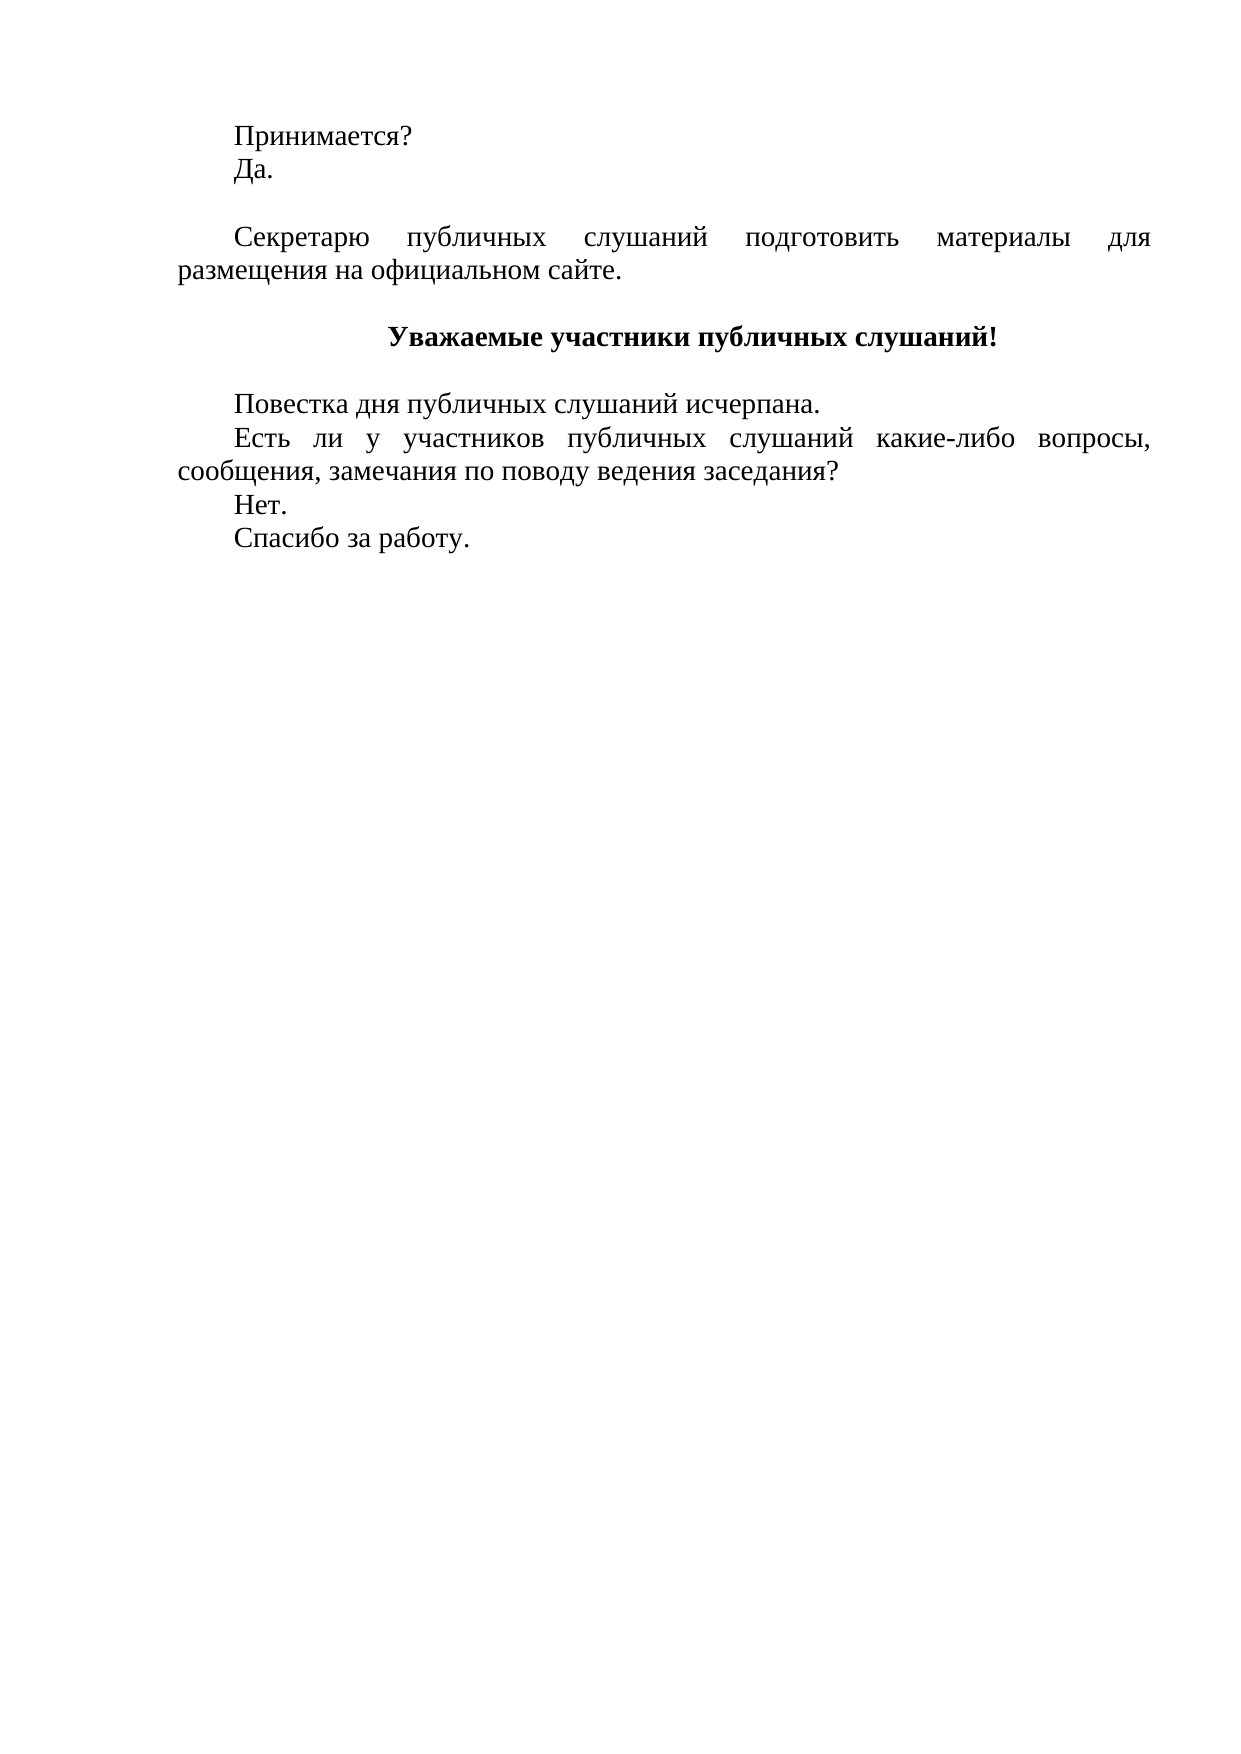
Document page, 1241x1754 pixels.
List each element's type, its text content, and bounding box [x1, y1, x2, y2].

text Повестка дня публичных слушаний исчерпана. [177, 386, 1152, 420]
text Есть ли у участников публичных слушаний какие-либо вопросы, сообщения, замечания по поводу ведения заседания? [177, 420, 1152, 487]
text Принимается? [177, 118, 1152, 152]
text Спасибо за работу. [177, 521, 1152, 554]
text Да. [177, 152, 1152, 185]
text Уважаемые участники публичных слушаний! [177, 319, 1152, 353]
text Секретарю публичных слушаний подготовить материалы для размещения на официальном сайте. [177, 219, 1152, 286]
text Нет. [177, 487, 1152, 521]
